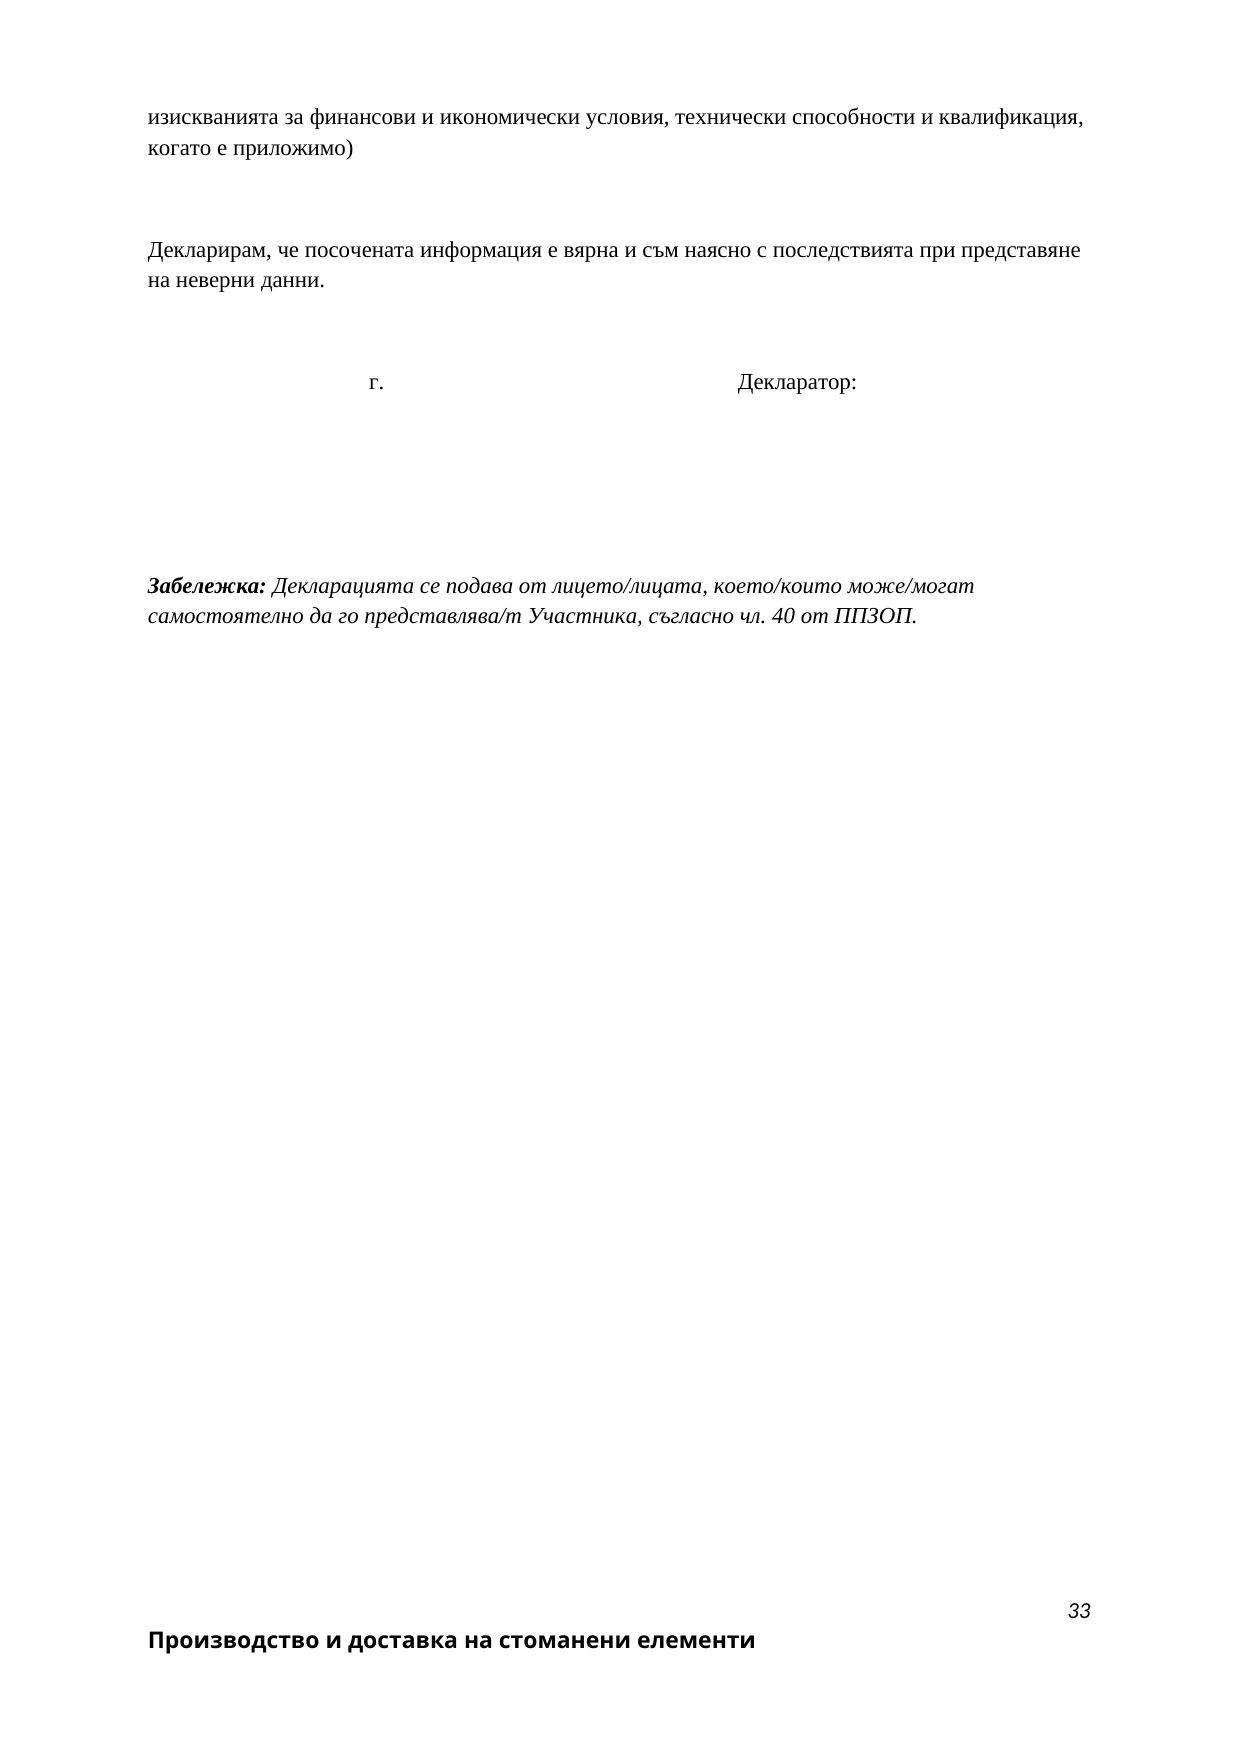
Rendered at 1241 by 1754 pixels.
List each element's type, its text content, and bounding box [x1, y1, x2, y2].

text г. Декларатор: [148, 368, 1092, 394]
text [148, 103, 1092, 160]
text Забележка: Декларацията се подава от лицето/лицата, което/които може/могат самостоятелно да го представлява/т Участника, съгласно чл. 40 от ППЗОП. [148, 572, 1092, 629]
text Декларирам, че посочената информация е вярна и съм наясно с последствията при представяне на неверни данни. [148, 236, 1092, 292]
